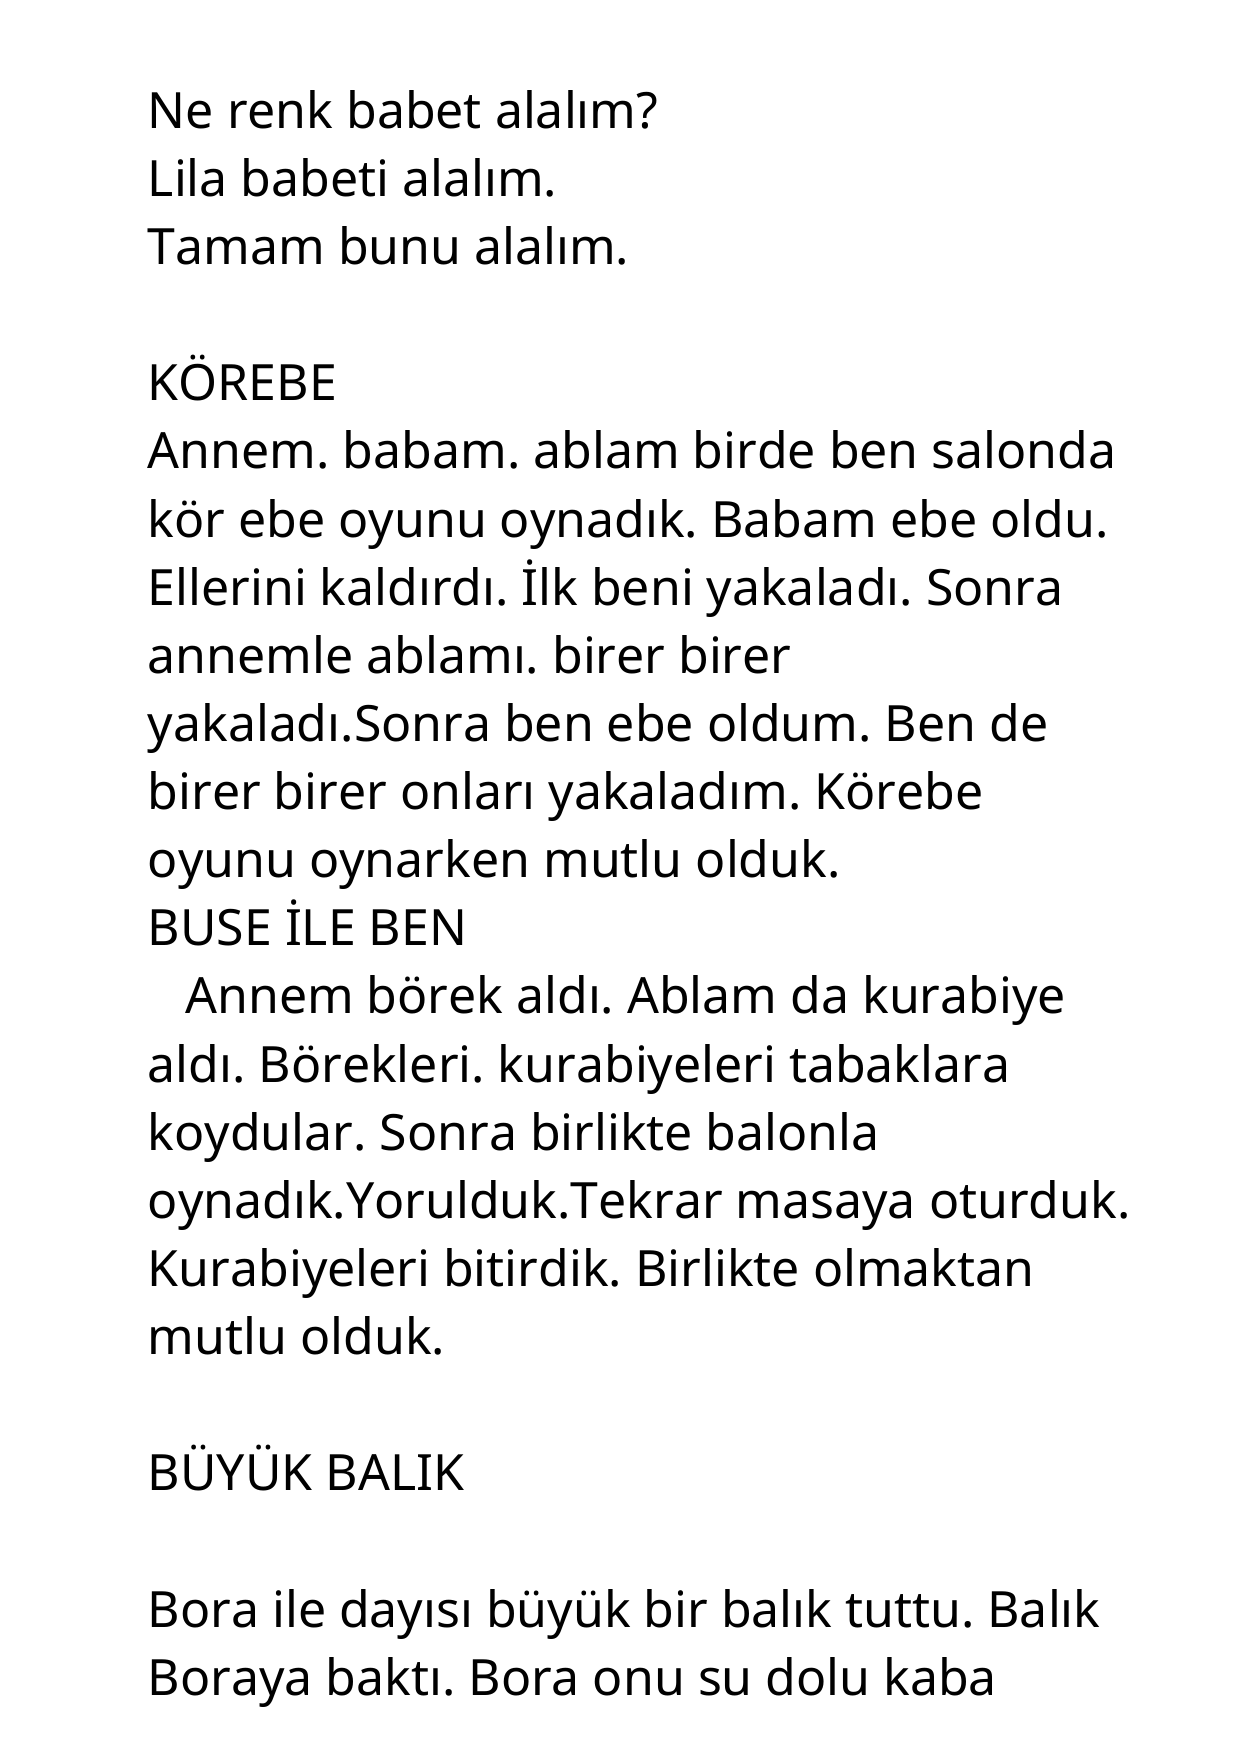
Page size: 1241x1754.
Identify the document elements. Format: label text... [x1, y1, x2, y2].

text Lila babeti alalım. [148, 143, 1144, 211]
text BÜYÜK BALIK [148, 1437, 1144, 1506]
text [148, 1574, 1144, 1710]
text Annem börek aldı. Ablam da kurabiye aldı. Börekleri. kurabiyeleri tabaklara koydular. Sonra birlikte balonla oynadık.Yorulduk.Tekrar masaya oturduk. Kurabiyeleri bitirdik. Birlikte olmaktan mutlu olduk. [148, 961, 1144, 1369]
text Annem. babam. ablam birde ben salonda kör ebe oyunu oynadık. Babam ebe oldu. Ellerini kaldırdı. İlk beni yakaladı. Sonra annemle ablamı. birer birer yakaladı.Sonra ben ebe oldum. Ben de birer birer onları yakaladım. Körebe oyunu oynarken mutlu olduk. [148, 416, 1144, 892]
text Tamam bunu alalım. [148, 211, 1144, 279]
text KÖREBE [148, 347, 1144, 416]
text Ne renk babet alalım? [148, 75, 1144, 143]
text BUSE İLE BEN [148, 892, 1144, 961]
